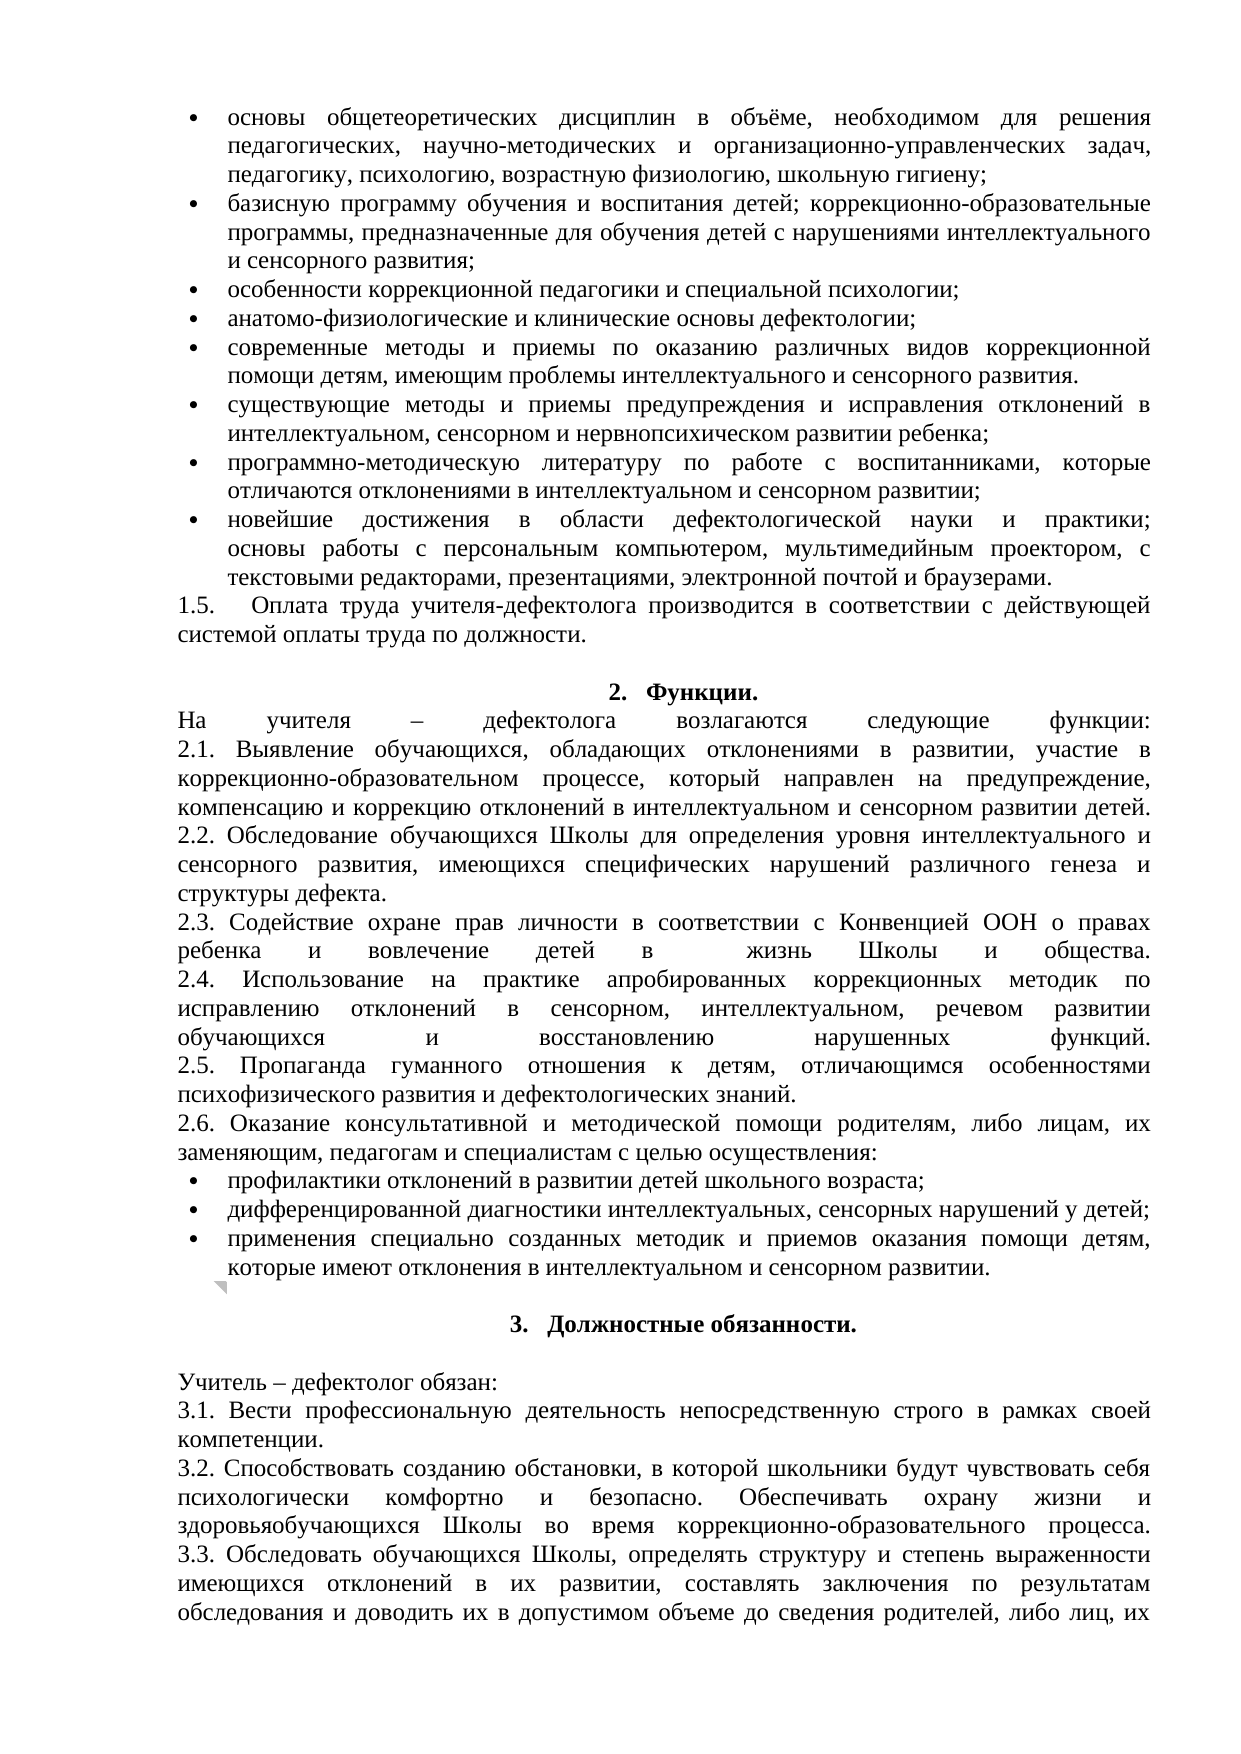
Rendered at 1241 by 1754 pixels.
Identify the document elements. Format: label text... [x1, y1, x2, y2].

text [177, 1396, 1152, 1626]
text 2.3. Содействие охране прав личности в соответствии с Конвенцией ООН о правах ребенка и вовлечение детей в жизнь Школы и общества. 2.4. Использование на практике апробированных коррекционных методик по исправлению отклонений в сенсорном, интеллектуальном, речевом развитии обучающихся и восстановлению нарушенных функций. 2.5. Пропаганда гуманного отношения к детям, отличающимся особенностями психофизического развития и дефектологических знаний. [177, 907, 1152, 1108]
list базисную программу обучения и воспитания детей; коррекционно-образовательные программы, предназначенные для обучения детей с нарушениями интеллектуального и сенсорного развития; [190, 188, 1152, 274]
list профилактики отклонений в развитии детей школьного возраста; [190, 1166, 1152, 1194]
text На учителя – дефектолога возлагаются следующие функции: 2.1. Выявление обучающихся, обладающих отклонениями в развитии, участие в коррекционно-образовательном процессе, который направлен на предупреждение, компенсацию и коррекцию отклонений в интеллектуальном и сенсорном развитии детей. 2.2. Обследование обучающихся Школы для определения уровня интеллектуального и сенсорного развития, имеющихся специфических нарушений различного генеза и структуры дефекта. [177, 734, 1152, 907]
list Функции. [215, 677, 1152, 706]
list применения специально созданных методик и приемов оказания помощи детям, которые имеют отклонения в интеллектуальном и сенсорном развитии. [190, 1223, 1152, 1281]
list новейшие достижения в области дефектологической науки и практики; основы работы с персональным компьютером, мультимедийным проектором, с текстовыми редакторами, презентациями, электронной почтой и браузерами. [190, 504, 1152, 591]
list основы общетеоретических дисциплин в объёме, необходимом для решения педагогических, научно-методических и организационно-управленческих задач, педагогику, психологию, возрастную физиологию, школьную гигиену; [190, 102, 1152, 188]
list программно-методическую литературу по работе с воспитанниками, которые отличаются отклонениями в интеллектуальном и сенсорном развитии; [190, 447, 1152, 504]
list дифференцированной диагностики интеллектуальных, сенсорных нарушений у детей; [190, 1194, 1152, 1223]
text 2.6. Оказание консультативной и методической помощи родителям, либо лицам, их заменяющим, педагогам и специалистам с целью осуществления: [177, 1108, 1152, 1166]
text Учитель – дефектолог обязан: [177, 1367, 1152, 1396]
list анатомо-физиологические и клинические основы дефектологии; [190, 303, 1152, 332]
list Оплата труда учителя-дефектолога производится в соответствии с действующей системой оплаты труда по должности. [177, 591, 1152, 648]
list особенности коррекционной педагогики и специальной психологии; [190, 274, 1152, 303]
list современные методы и приемы по оказанию различных видов коррекционной помощи детям, имеющим проблемы интеллектуального и сенсорного развития. [190, 332, 1152, 389]
list Должностные обязанности. [215, 1309, 1152, 1338]
list существующие методы и приемы предупреждения и исправления отклонений в интеллектуальном, сенсорном и нервнопсихическом развитии ребенка; [190, 389, 1152, 447]
